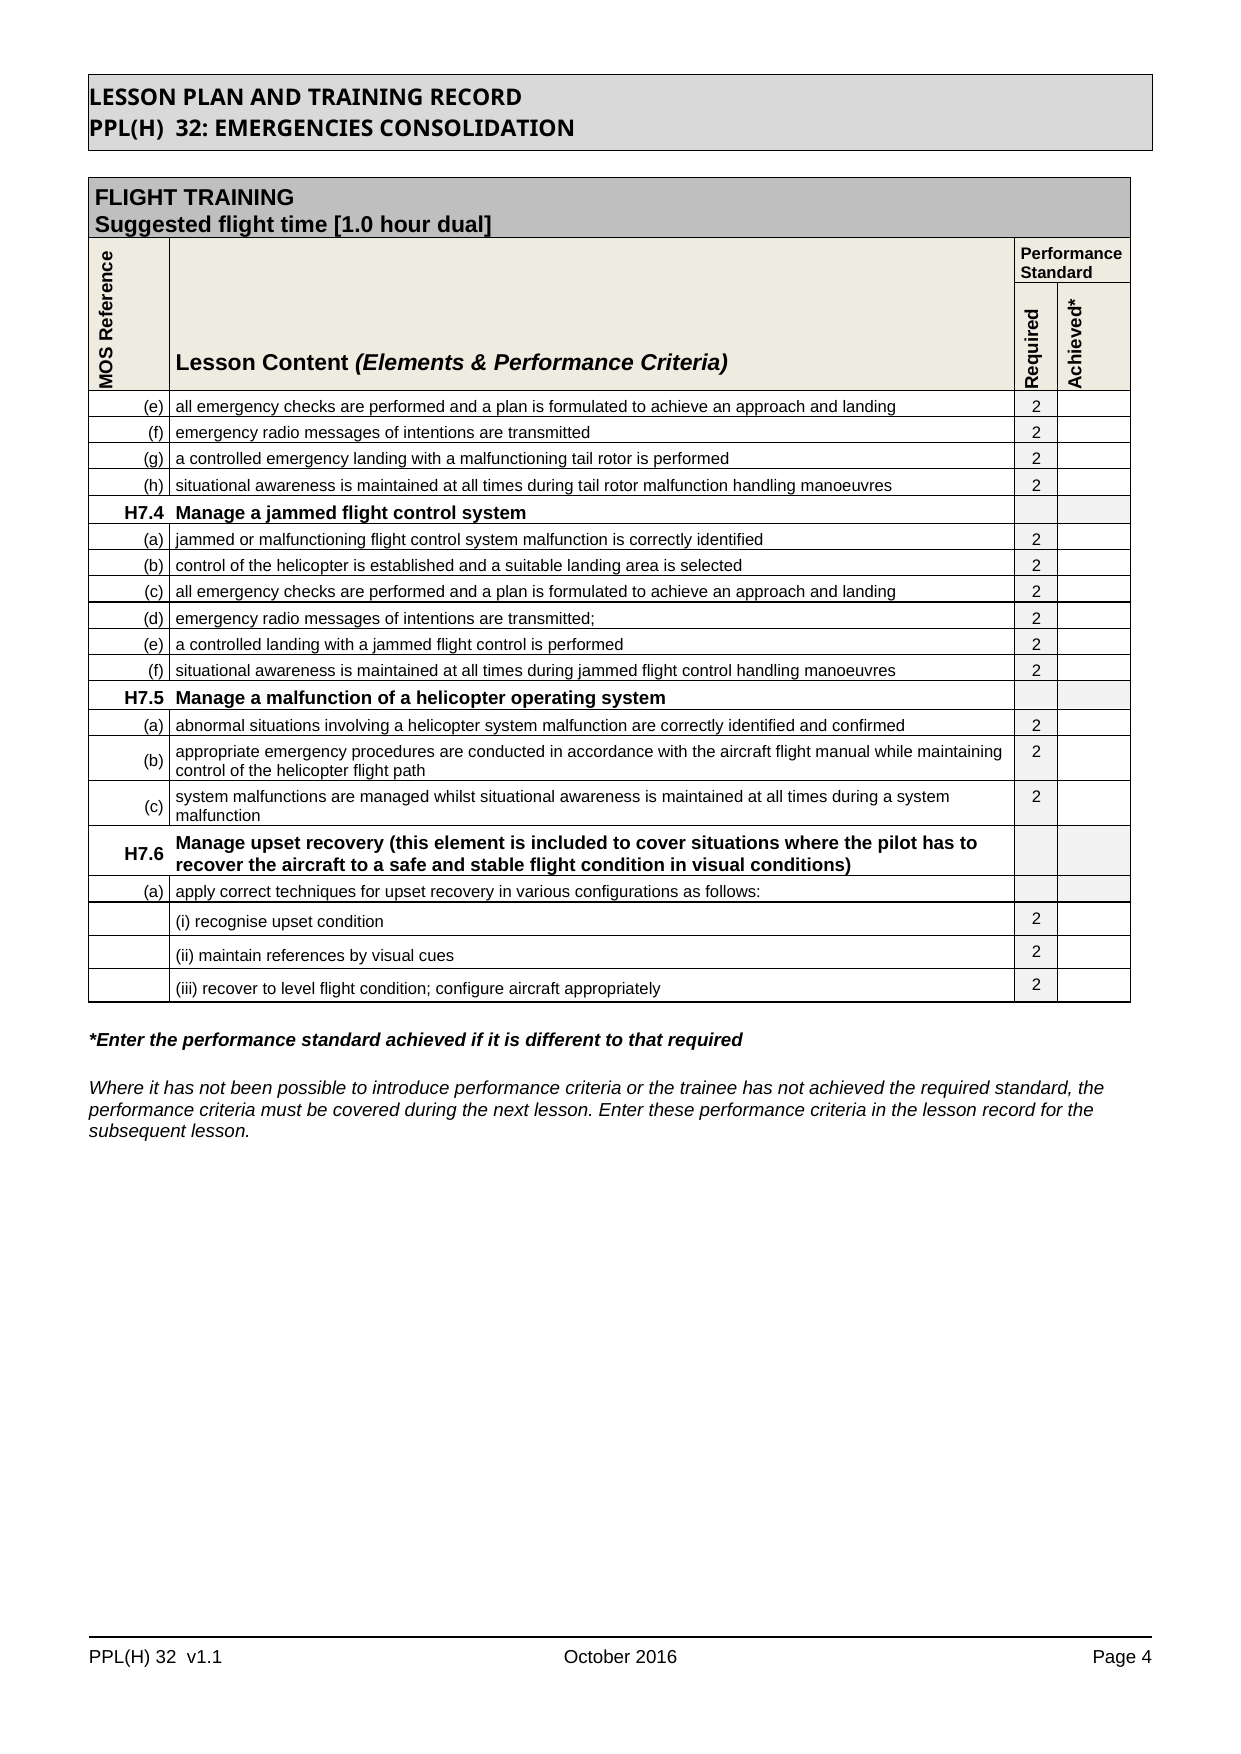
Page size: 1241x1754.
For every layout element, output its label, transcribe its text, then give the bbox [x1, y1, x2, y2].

table_cell control of the helicopter is established and a suitable landing area is selected [170, 550, 1014, 575]
table_cell emergency radio messages of intentions are transmitted [170, 417, 1014, 442]
table_cell [1058, 496, 1130, 523]
table_cell 2 [1015, 936, 1057, 968]
table_cell [1015, 826, 1057, 875]
table_cell [1058, 417, 1130, 442]
table_cell (f) [89, 417, 169, 442]
table_cell jammed or malfunctioning flight control system malfunction is correctly identified [170, 524, 1014, 549]
table_cell a controlled landing with a jammed flight control is performed [170, 629, 1014, 654]
table_cell (a) [89, 876, 169, 901]
table_cell H7.6 [89, 826, 169, 875]
table_cell [1058, 576, 1130, 601]
table_cell (d) [89, 603, 169, 628]
table_cell [89, 936, 169, 968]
table_cell [1015, 496, 1057, 523]
table_cell (e) [89, 629, 169, 654]
table_cell 2 [1015, 603, 1057, 628]
table_cell MOS Reference [89, 238, 169, 390]
table_header FLIGHT TRAINING Suggested flight time [1.0 hour dual] [89, 178, 1130, 237]
table_cell situational awareness is maintained at all times during tail rotor malfunction handling manoeuvres [170, 469, 1014, 494]
table_cell [1058, 781, 1130, 825]
table_cell (h) [89, 469, 169, 494]
table_cell 2 [1015, 710, 1057, 734]
table_cell (a) [89, 524, 169, 549]
table_cell [1058, 876, 1130, 901]
table_cell system malfunctions are managed whilst situational awareness is maintained at all times during a system malfunction [170, 781, 1014, 825]
table_cell abnormal situations involving a helicopter system malfunction are correctly identified and confirmed [170, 710, 1014, 734]
table_cell apply correct techniques for upset recovery in various configurations as follows: [170, 876, 1014, 901]
table_cell situational awareness is maintained at all times during jammed flight control handling manoeuvres [170, 655, 1014, 680]
table_cell 2 [1015, 469, 1057, 494]
table_cell [1058, 469, 1130, 494]
table_cell (b) [89, 736, 169, 780]
table_cell [1058, 826, 1130, 875]
text *Enter the performance standard achieved if it is different to that required [89, 1029, 1152, 1050]
table_cell Manage a malfunction of a helicopter operating system [170, 681, 1014, 708]
table_cell all emergency checks are performed and a plan is formulated to achieve an approach and landing [170, 576, 1014, 601]
table_cell [1058, 936, 1130, 968]
table_cell [1058, 524, 1130, 549]
table_cell H7.5 [89, 681, 169, 708]
table_cell [1058, 443, 1130, 468]
table_cell 2 [1015, 903, 1057, 935]
table_cell 2 [1015, 969, 1057, 1001]
table_cell (i) recognise upset condition [170, 903, 1014, 935]
table_cell Performance Standard [1015, 238, 1130, 282]
table_cell a controlled emergency landing with a malfunctioning tail rotor is performed [170, 443, 1014, 468]
table_cell 2 [1015, 524, 1057, 549]
table_cell appropriate emergency procedures are conducted in accordance with the aircraft flight manual while maintaining control of the helicopter flight path [170, 736, 1014, 780]
table_cell 2 [1015, 391, 1057, 416]
table_cell (a) [89, 710, 169, 734]
table_cell 2 [1015, 781, 1057, 825]
table_cell [1058, 736, 1130, 780]
table_cell [1058, 603, 1130, 628]
table_cell (c) [89, 576, 169, 601]
text Where it has not been possible to introduce performance criteria or the trainee has not achieved the required standard, the performance criteria must be covered during the next lesson. Enter these performance criteria in the lesson record for the subsequent lesson. [89, 1077, 1152, 1141]
table_cell [1015, 681, 1057, 708]
table_cell [1058, 629, 1130, 654]
table_cell all emergency checks are performed and a plan is formulated to achieve an approach and landing [170, 391, 1014, 416]
table_cell [1058, 969, 1130, 1001]
table_cell (e) [89, 391, 169, 416]
table_cell Lesson Content (Elements & Performance Criteria) [170, 238, 1014, 390]
table_cell (ii) maintain references by visual cues [170, 936, 1014, 968]
table_cell [89, 969, 169, 1001]
table_cell [1058, 681, 1130, 708]
table_cell Manage upset recovery (this element is included to cover situations where the pilot has to recover the aircraft to a safe and stable flight condition in visual conditions) [170, 826, 1014, 875]
table_cell [1015, 876, 1057, 901]
table_cell (iii) recover to level flight condition; configure aircraft appropriately [170, 969, 1014, 1001]
table_cell 2 [1015, 576, 1057, 601]
table_cell emergency radio messages of intentions are transmitted; [170, 603, 1014, 628]
table_cell 2 [1015, 443, 1057, 468]
table_cell (c) [89, 781, 169, 825]
table_cell H7.4 [89, 496, 169, 523]
table_cell 2 [1015, 736, 1057, 780]
table_cell [89, 903, 169, 935]
table_cell 2 [1015, 550, 1057, 575]
table_cell Achieved* [1058, 283, 1130, 390]
table_cell [1058, 655, 1130, 680]
table_cell [1058, 710, 1130, 734]
table_cell Manage a jammed flight control system [170, 496, 1014, 523]
table_cell 2 [1015, 655, 1057, 680]
table_cell (f) [89, 655, 169, 680]
table_cell [1058, 550, 1130, 575]
table_cell (b) [89, 550, 169, 575]
table_cell [1058, 391, 1130, 416]
table_cell (g) [89, 443, 169, 468]
table_cell 2 [1015, 417, 1057, 442]
table_cell 2 [1015, 629, 1057, 654]
table_cell Required [1015, 283, 1057, 390]
table_cell [1058, 903, 1130, 935]
